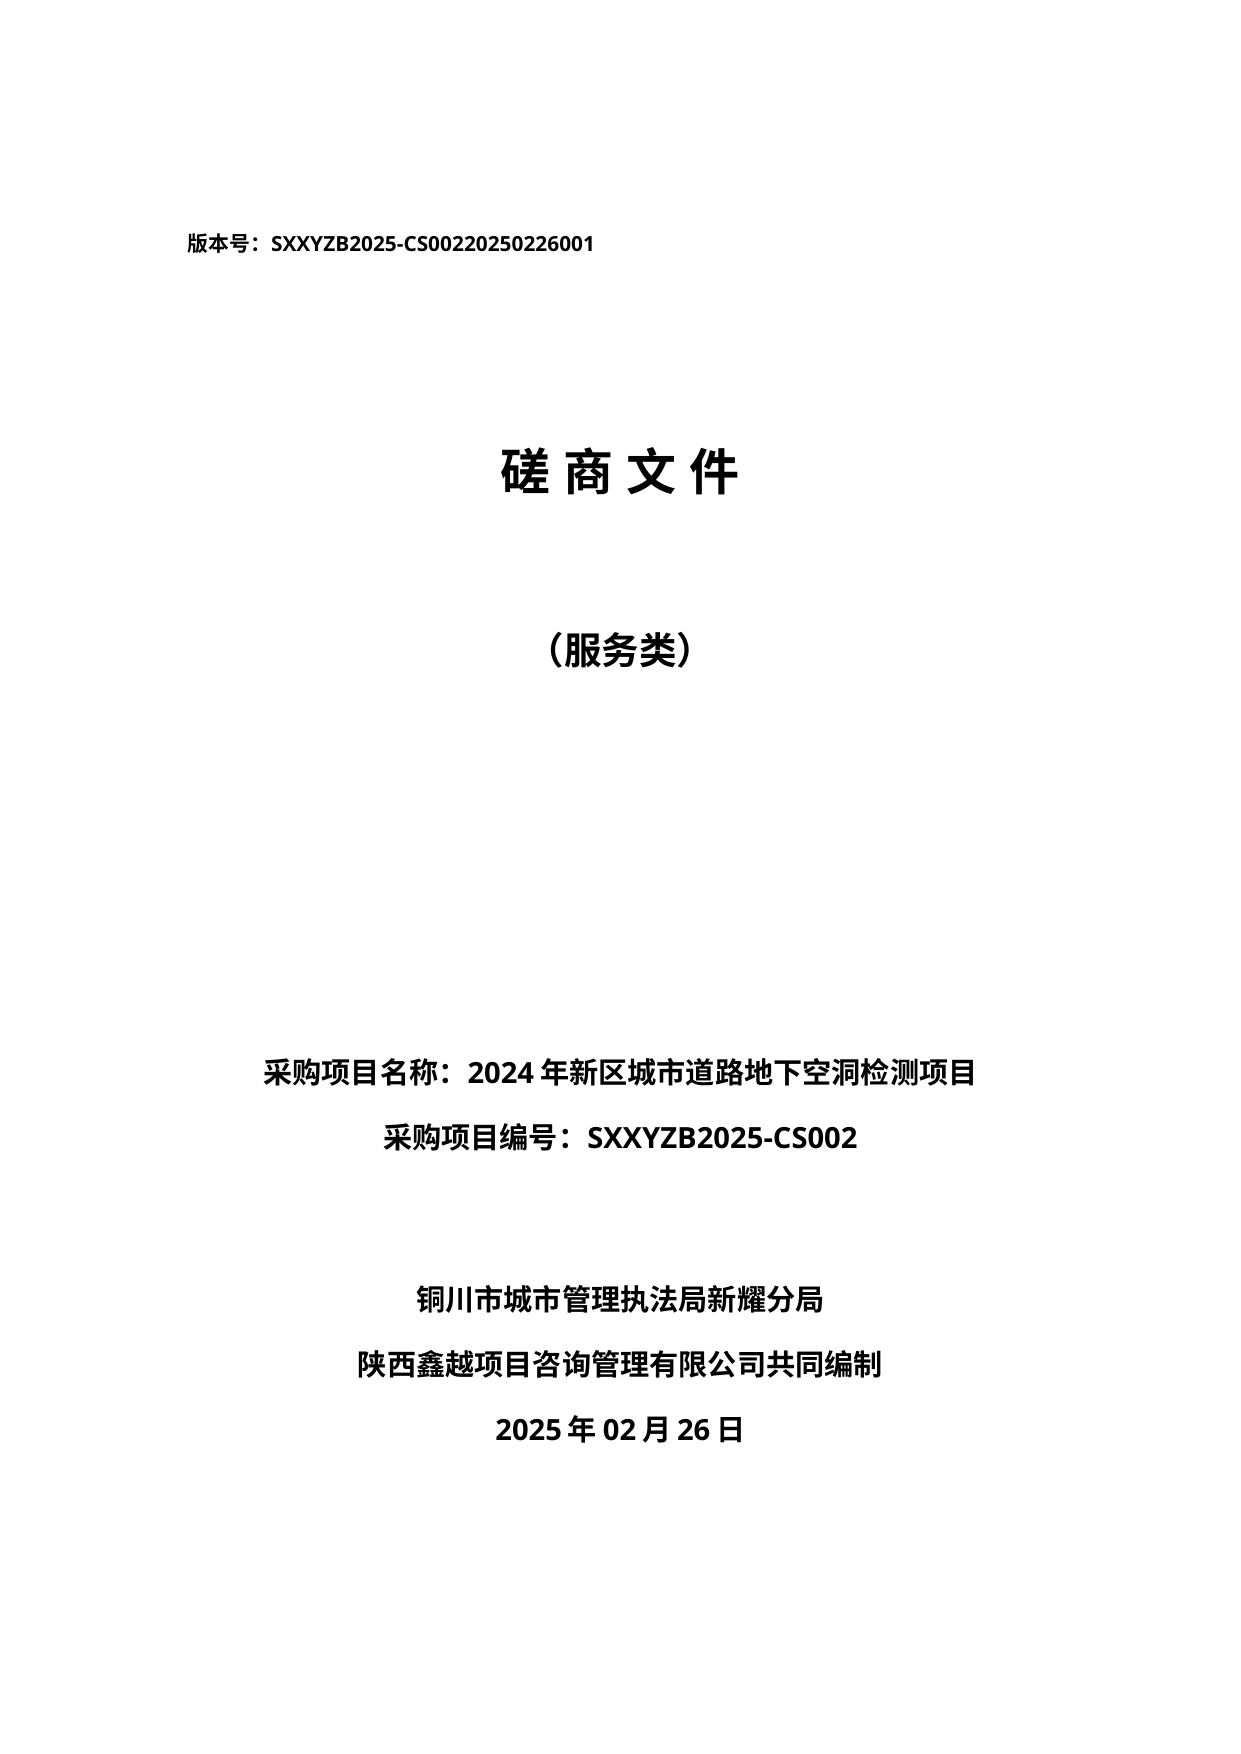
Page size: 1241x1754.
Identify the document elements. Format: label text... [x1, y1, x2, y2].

text 铜川市城市管理执法局新耀分局 [187, 1267, 1053, 1332]
text 采购项目编号：SXXYZB2025-CS002 [187, 1104, 1053, 1267]
text 版本号：SXXYZB2025-CS00220250226001 [187, 227, 1053, 422]
text （服务类） [187, 617, 1053, 1039]
text 陕西鑫越项目咨询管理有限公司共同编制 [187, 1332, 1053, 1397]
text 采购项目名称：2024年新区城市道路地下空洞检测项目 [187, 1039, 1053, 1104]
text 2025年02月26日 [187, 1397, 1053, 1462]
text 磋 商 文 件 [187, 422, 1053, 617]
